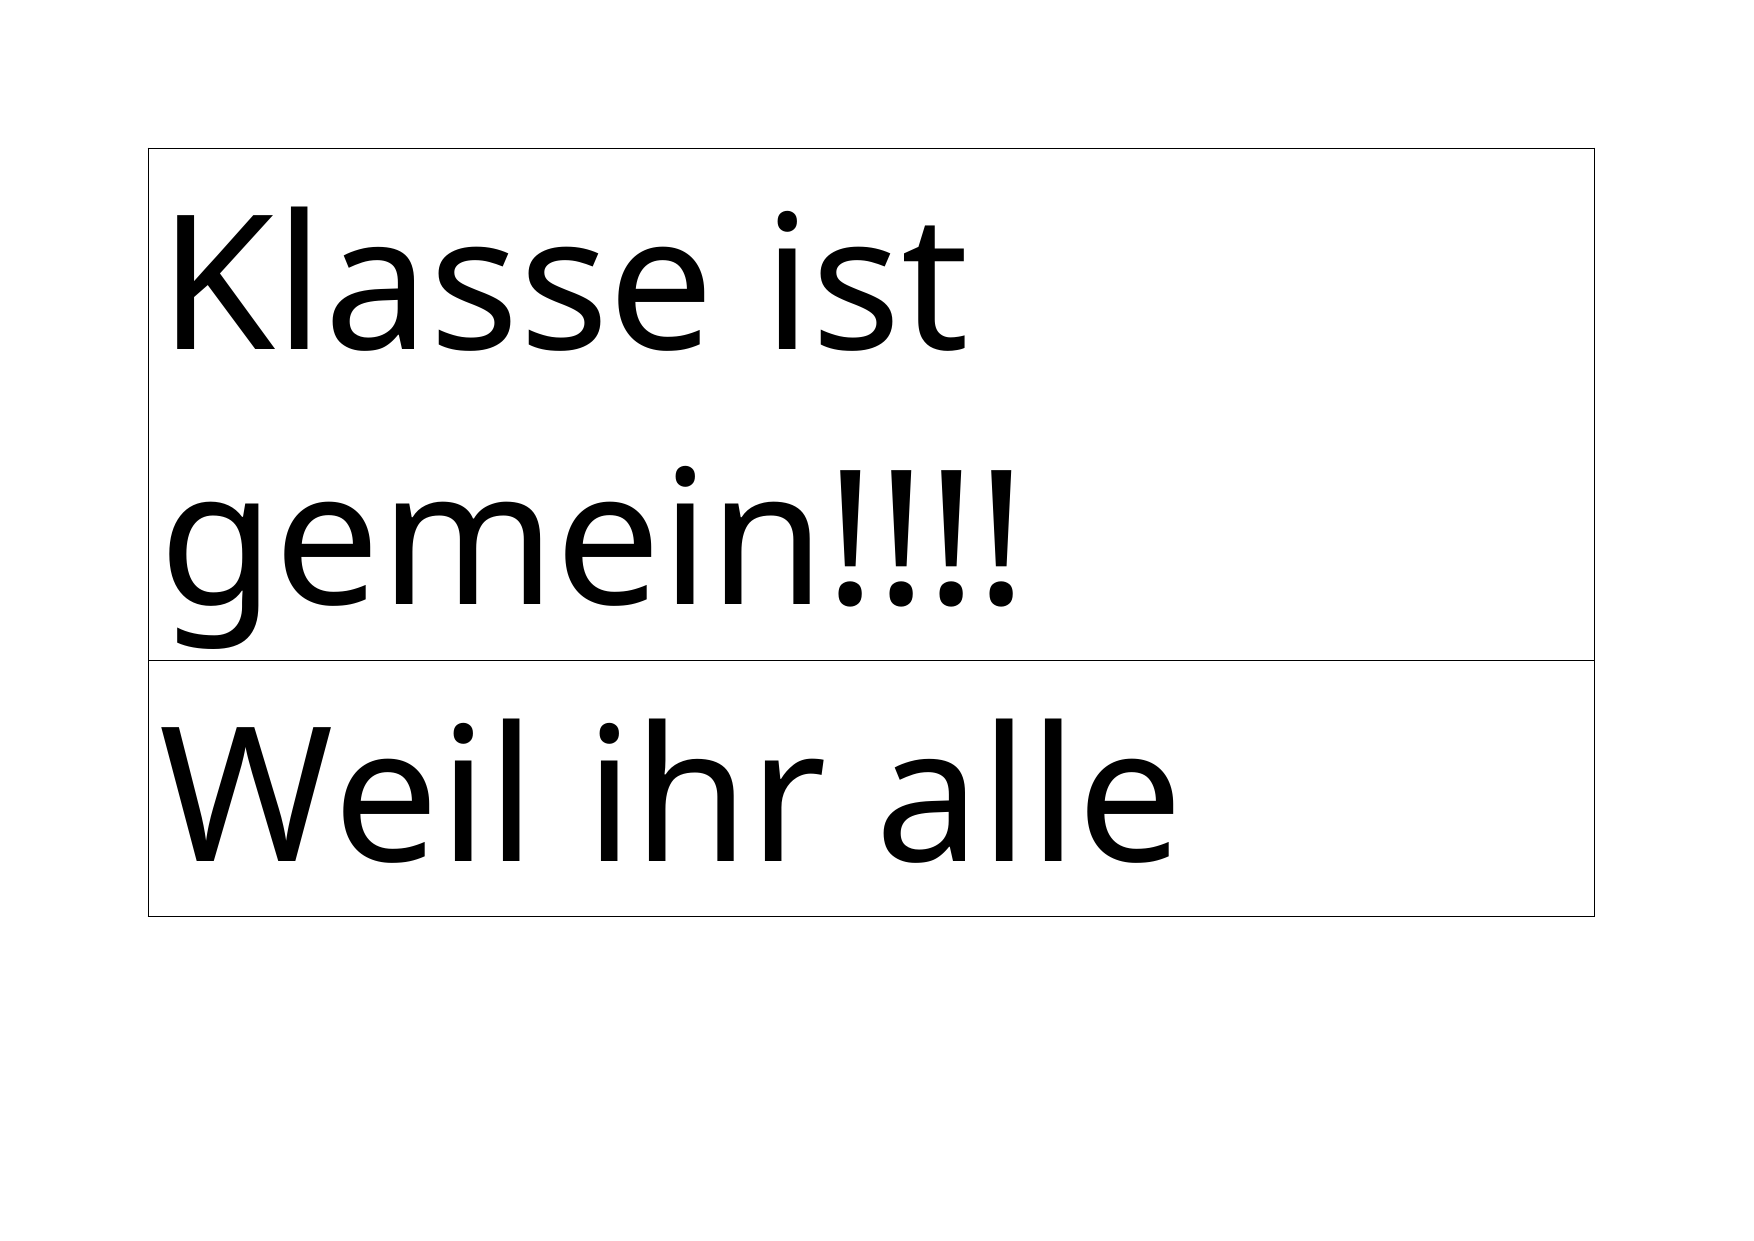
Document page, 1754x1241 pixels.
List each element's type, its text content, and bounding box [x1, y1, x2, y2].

table_cell Klasse ist gemein!!!! [149, 149, 1594, 659]
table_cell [149, 661, 1594, 916]
